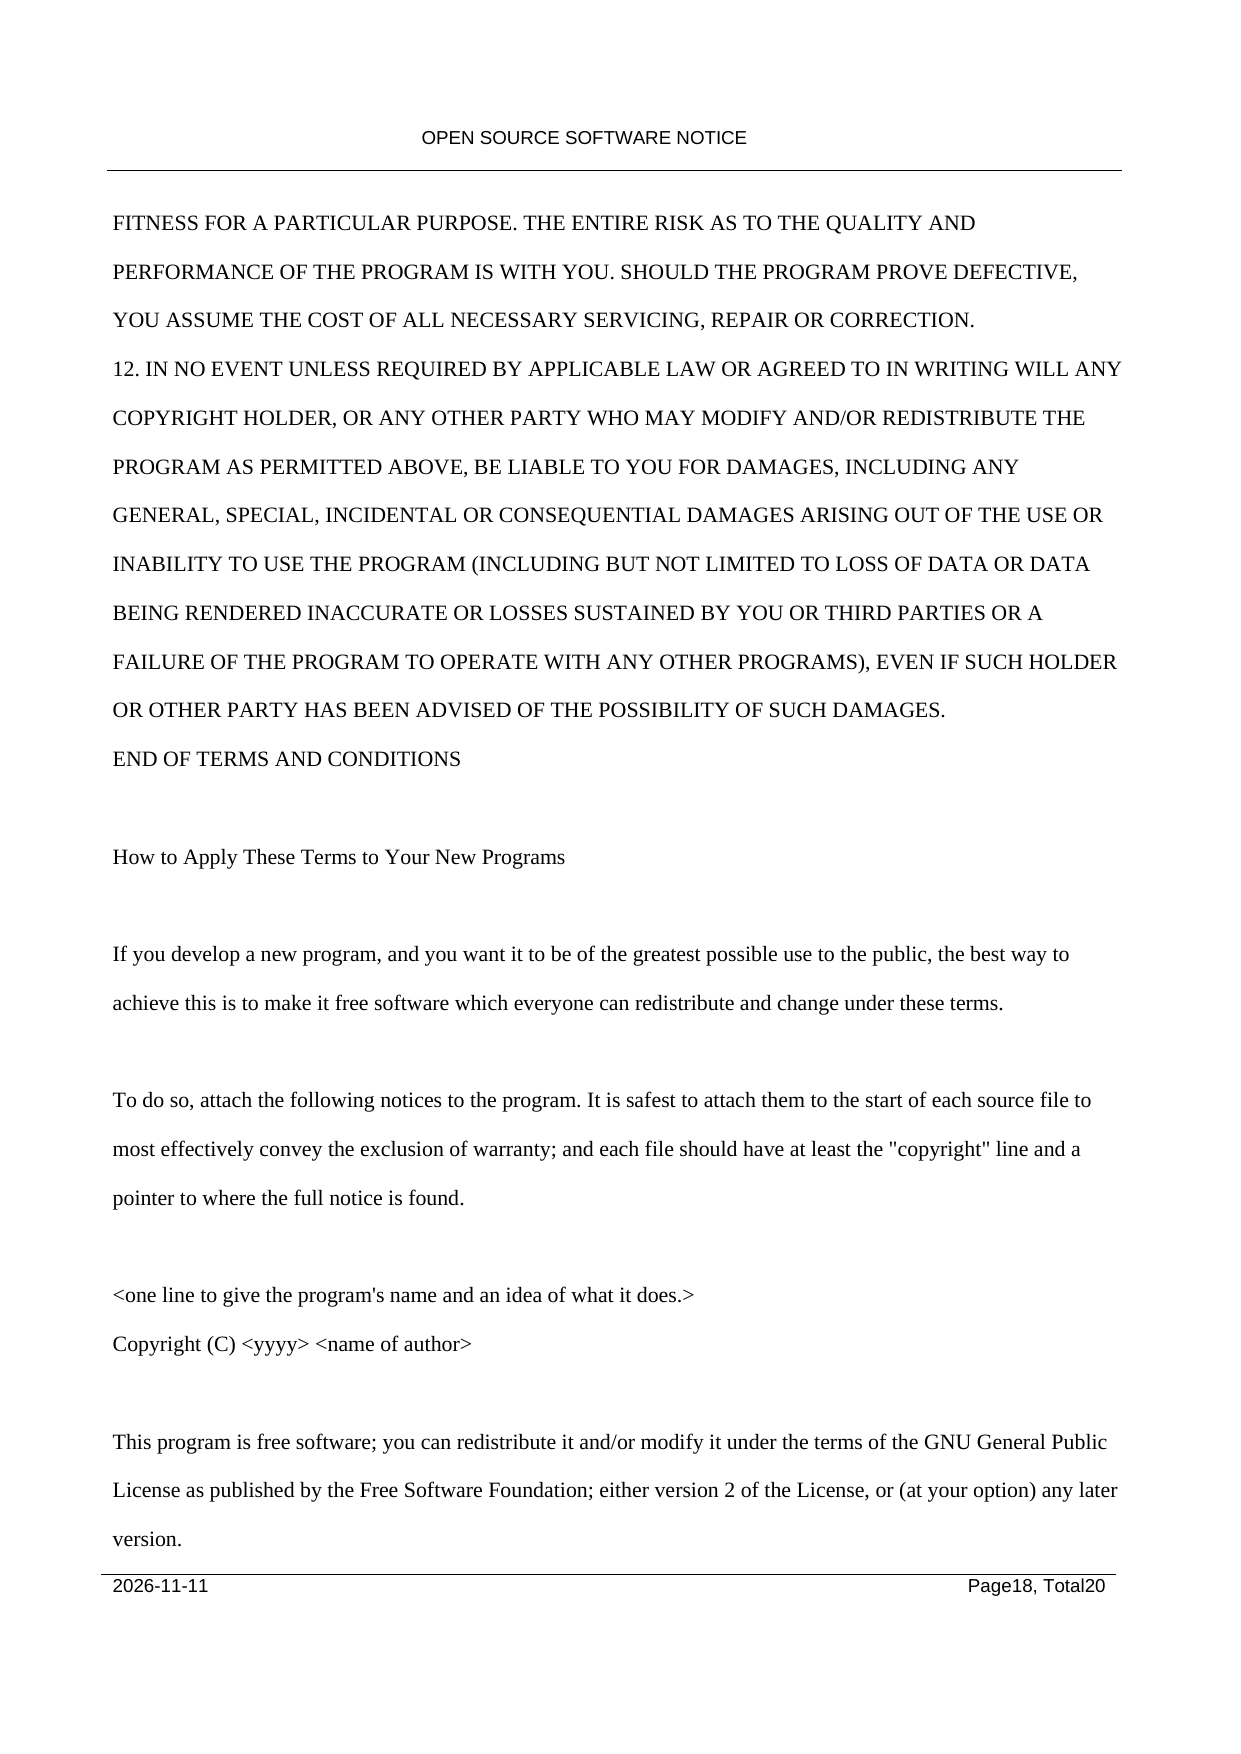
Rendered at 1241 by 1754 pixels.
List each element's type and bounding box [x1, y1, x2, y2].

text [112, 206, 1128, 1555]
